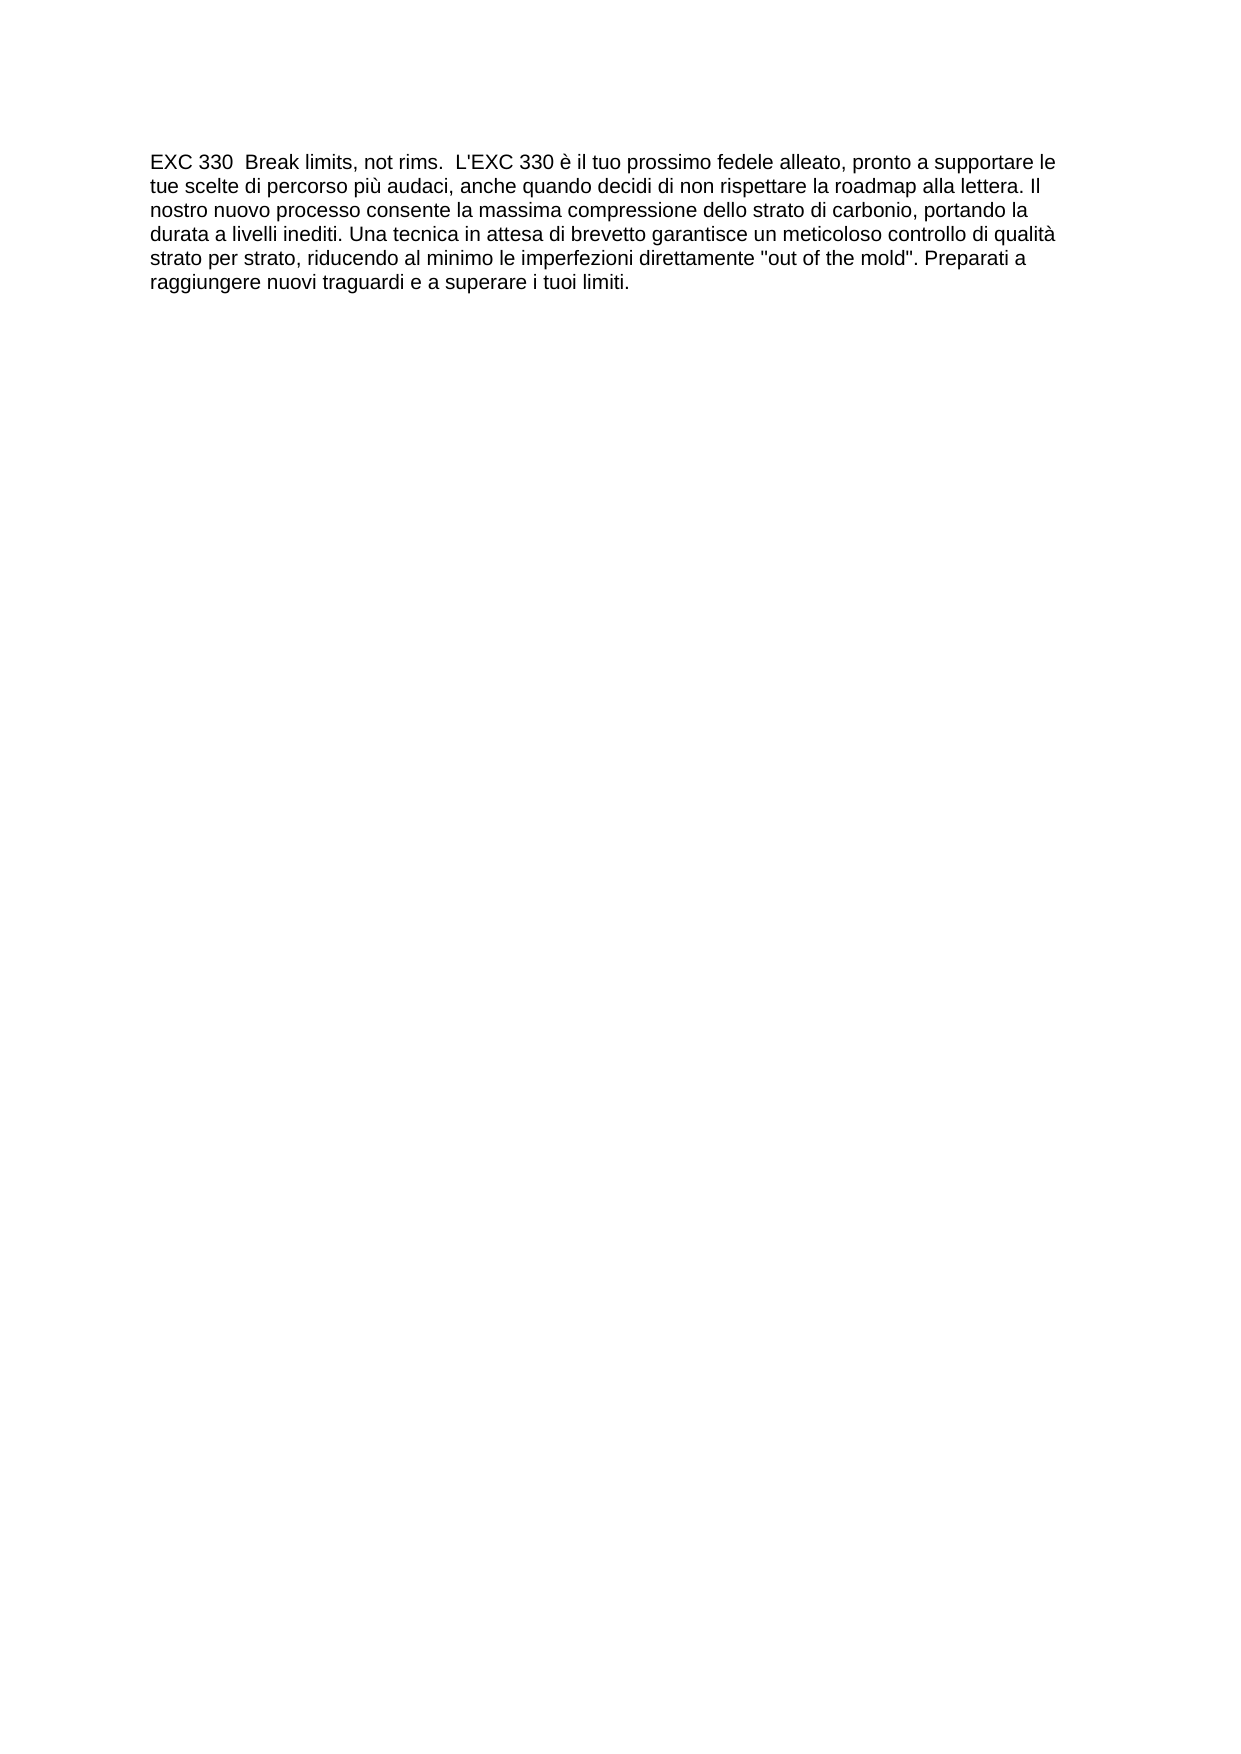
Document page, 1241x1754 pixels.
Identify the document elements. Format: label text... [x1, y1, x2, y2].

text EXC 330 Break limits, not rims. L'EXC 330 è il tuo prossimo fedele alleato, pronto a supportare le tue scelte di percorso più audaci, anche quando decidi di non rispettare la roadmap alla lettera. Il nostro nuovo processo consente la massima compressione dello strato di carbonio, portando la durata a livelli inediti. Una tecnica in attesa di brevetto garantisce un meticoloso controllo di qualità strato per strato, riducendo al minimo le imperfezioni direttamente "out of the mold". Preparati a raggiungere nuovi traguardi e a superare i tuoi limiti. [150, 150, 1090, 294]
